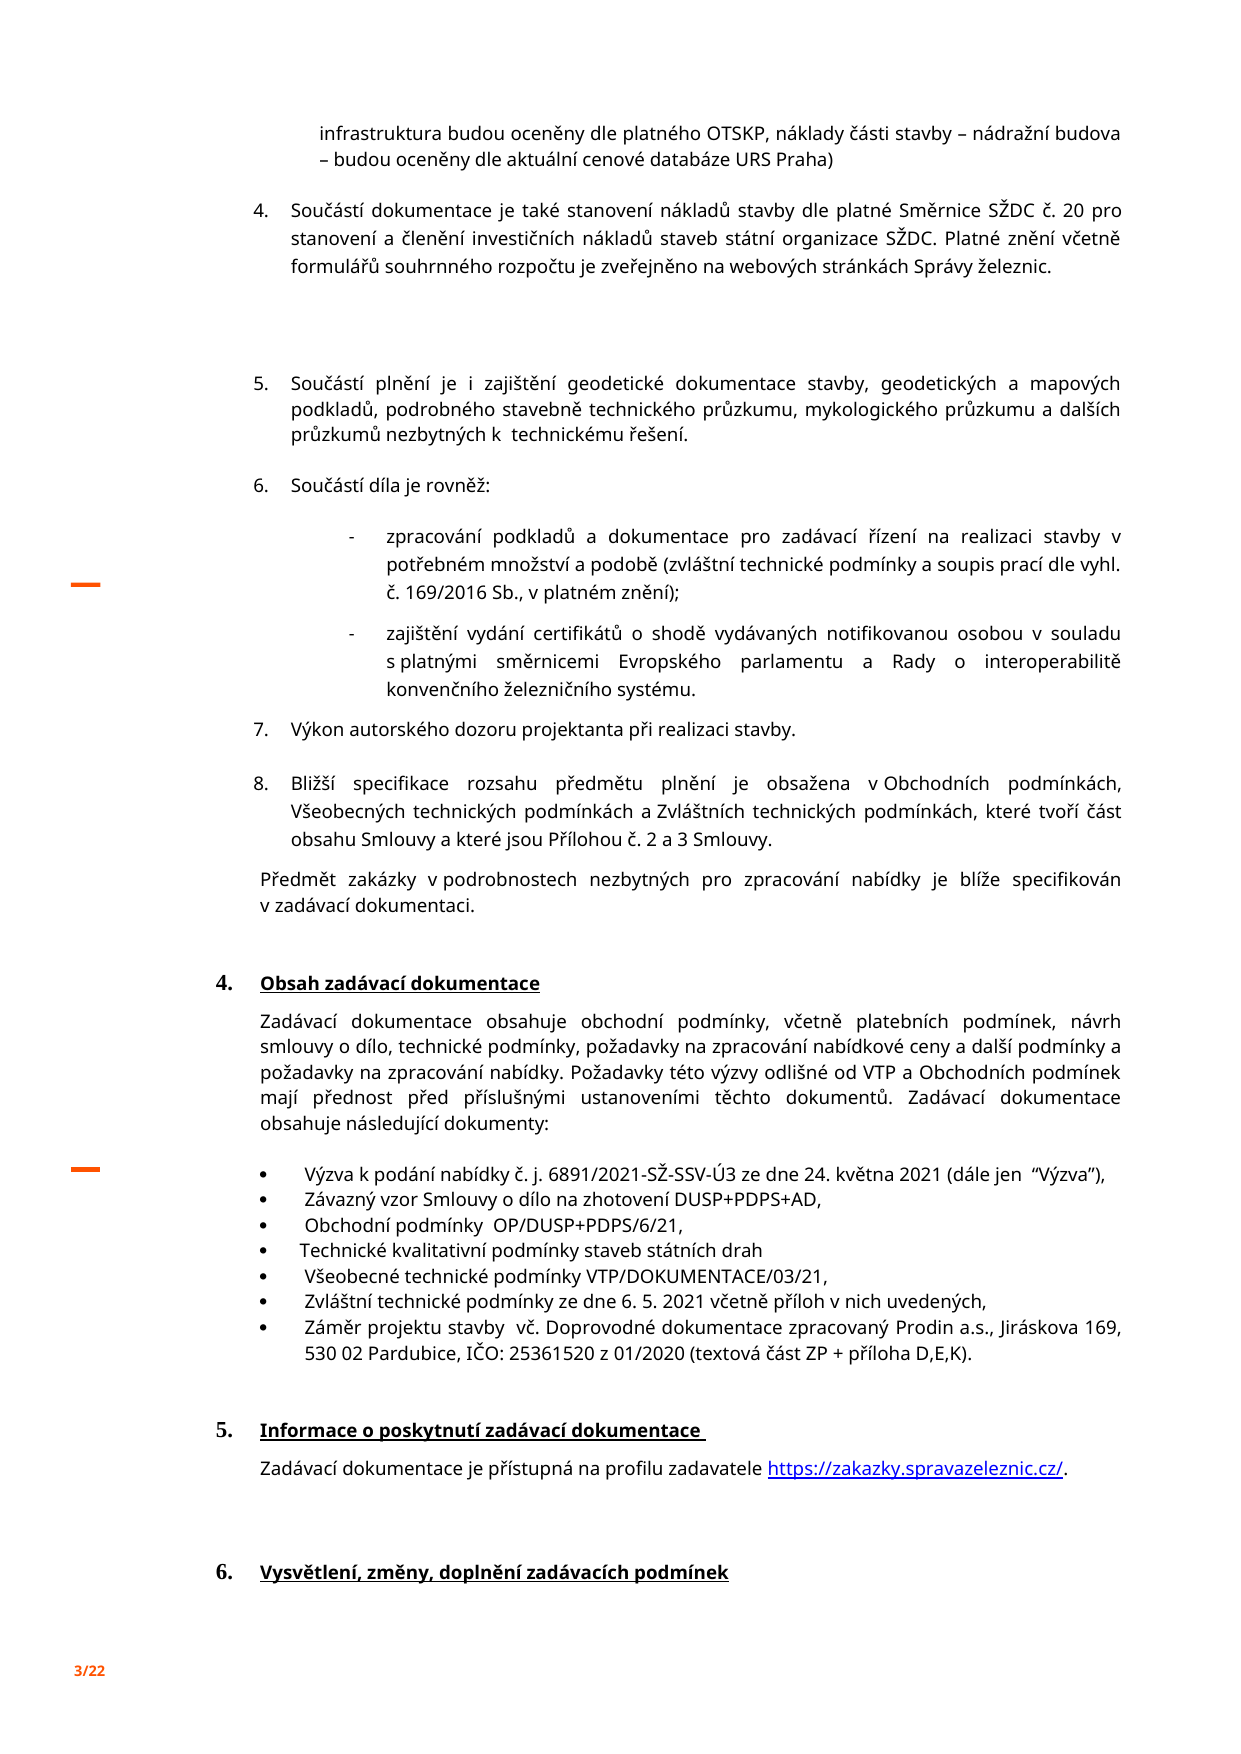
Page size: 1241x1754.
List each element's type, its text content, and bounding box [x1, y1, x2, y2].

list Součástí díla je rovněž: [253, 472, 1122, 498]
list Součástí plnění je i zajištění geodetické dokumentace stavby, geodetických a mapových podkladů, podrobného stavebně technického průzkumu, mykologického průzkumu a dalších průzkumů nezbytných k technickému řešení. [253, 370, 1122, 447]
list Informace o poskytnutí zadávací dokumentace [216, 1416, 1122, 1443]
list Všeobecné technické podmínky VTP/DOKUMENTACE/03/21, [260, 1263, 1122, 1289]
text Zadávací dokumentace obsahuje obchodní podmínky, včetně platebních podmínek, návrh smlouvy o dílo, technické podmínky, požadavky na zpracování nabídkové ceny a další podmínky a požadavky na zpracování nabídky. Požadavky této výzvy odlišné od VTP a Obchodních podmínek mají přednost před příslušnými ustanoveními těchto dokumentů. Zadávací dokumentace obsahuje následující dokumenty: [260, 1008, 1122, 1136]
list Bližší specifikace rozsahu předmětu plnění je obsažena v Obchodních podmínkách, Všeobecných technických podmínkách a Zvláštních technických podmínkách, které tvoří část obsahu Smlouvy a které jsou Přílohou č. 2 a 3 Smlouvy. [253, 770, 1122, 852]
list Vysvětlení, změny, doplnění zadávacích podmínek [216, 1558, 1122, 1584]
list Závazný vzor Smlouvy o dílo na zhotovení DUSP+PDPS+AD, [260, 1187, 1122, 1212]
text Zadávací dokumentace je přístupná na profilu zadavatele https://zakazky.spravazeleznic.cz/. [260, 1456, 1122, 1481]
list Zvláštní technické podmínky ze dne 6. 5. 2021 včetně příloh v nich uvedených, [260, 1289, 1122, 1314]
list Výkon autorského dozoru projektanta při realizaci stavby. [253, 717, 1122, 742]
list Technické kvalitativní podmínky staveb státních drah [260, 1238, 1122, 1263]
list Obsah zadávací dokumentace [216, 969, 1122, 996]
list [289, 121, 1122, 172]
list Výzva k podání nabídky č. j. 6891/2021-SŽ-SSV-Ú3 ze dne 24. května 2021 (dále jen “Výzva”), [260, 1161, 1122, 1187]
list Obchodní podmínky OP/DUSP+PDPS/6/21, [260, 1212, 1122, 1238]
list zajištění vydání certifikátů o shodě vydávaných notifikovanou osobou v souladu s platnými směrnicemi Evropského parlamentu a Rady o interoperabilitě konvenčního železničního systému. [348, 620, 1122, 702]
list Součástí dokumentace je také stanovení nákladů stavby dle platné Směrnice SŽDC č. 20 pro stanovení a členění investičních nákladů staveb státní organizace SŽDC. Platné znění včetně formulářů souhrnného rozpočtu je zveřejněno na webových stránkách Správy železnic. [253, 197, 1122, 279]
list Záměr projektu stavby vč. Doprovodné dokumentace zpracovaný Prodin a.s., Jiráskova 169, 530 02 Pardubice, IČO: 25361520 z 01/2020 (textová část ZP + příloha D,E,K). [260, 1314, 1122, 1365]
list zpracování podkladů a dokumentace pro zadávací řízení na realizaci stavby v potřebném množství a podobě (zvláštní technické podmínky a soupis prací dle vyhl. č. 169/2016 Sb., v platném znění); [348, 523, 1122, 605]
text Předmět zakázky v podrobnostech nezbytných pro zpracování nabídky je blíže specifikován v zadávací dokumentaci. [260, 867, 1122, 918]
